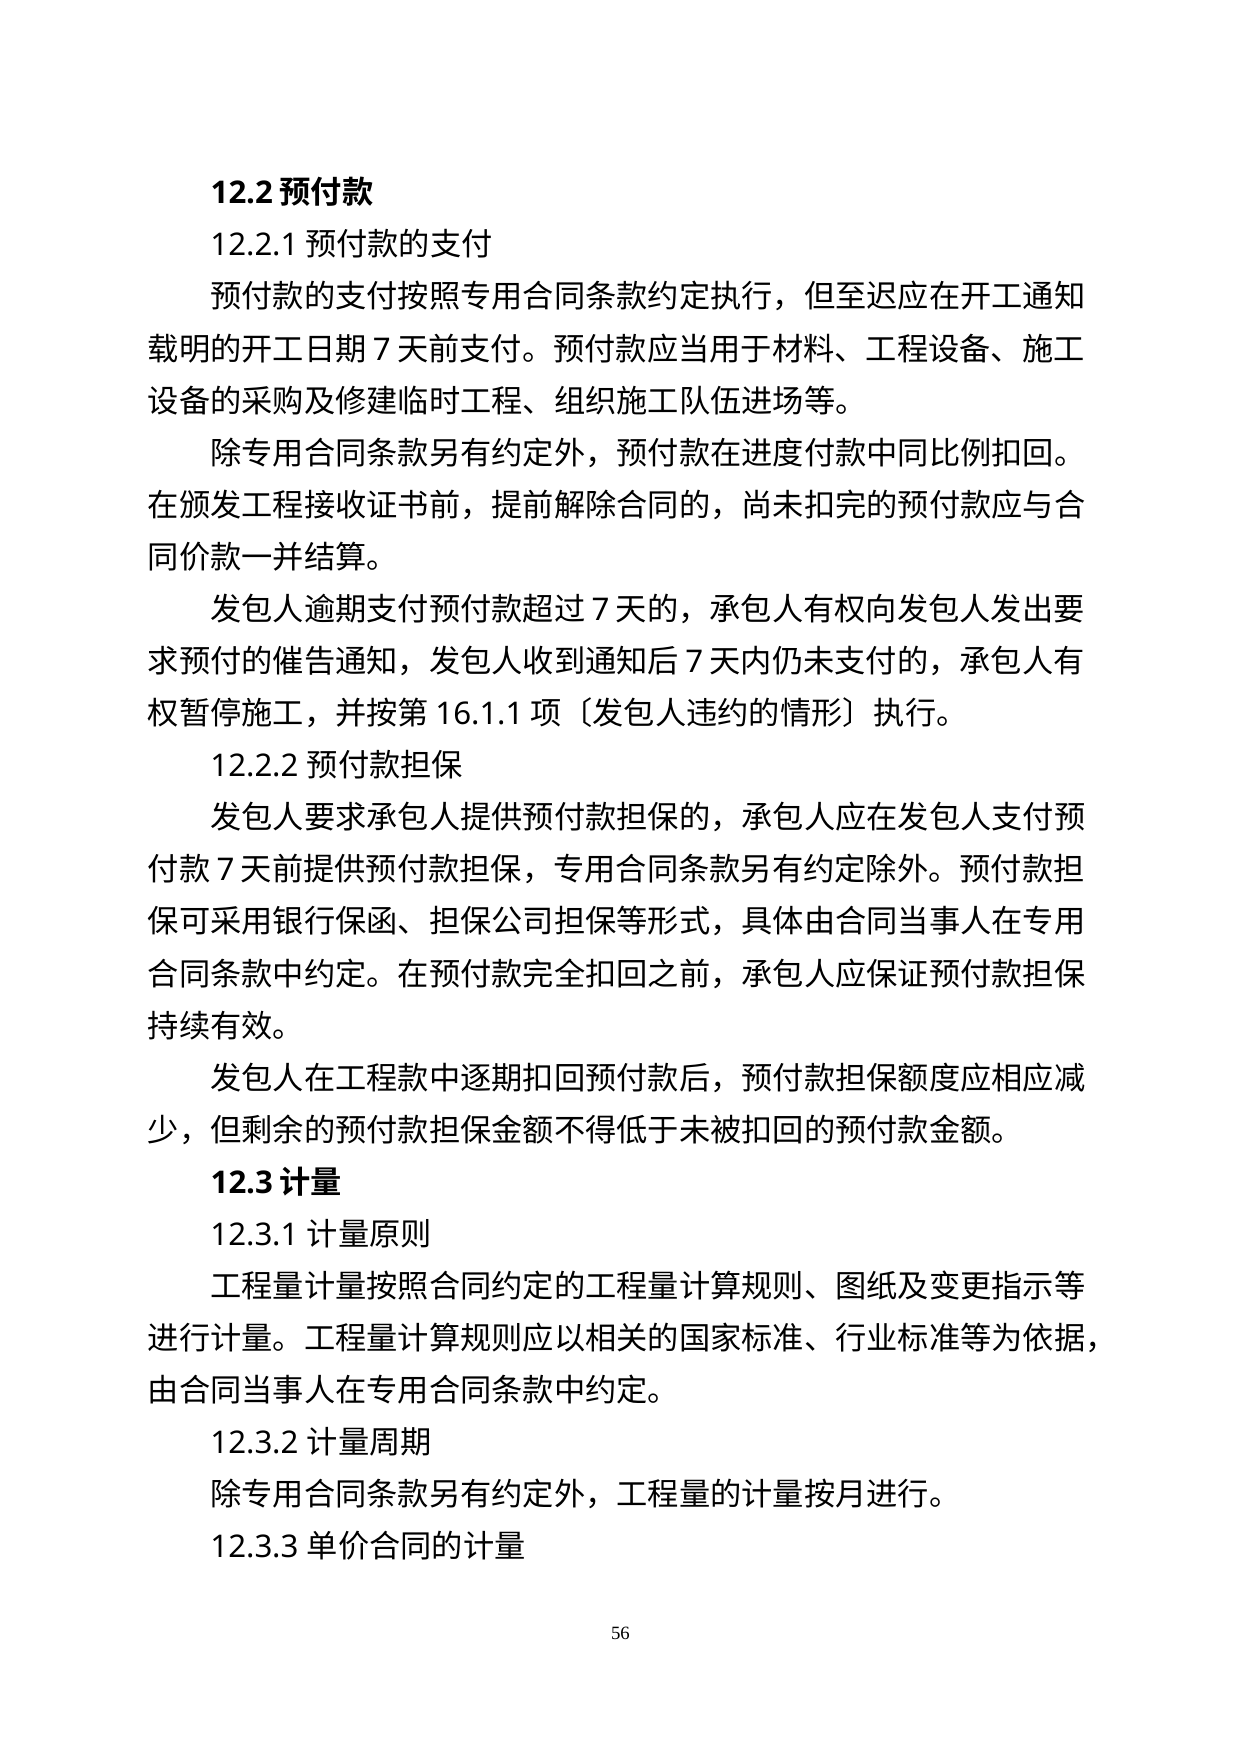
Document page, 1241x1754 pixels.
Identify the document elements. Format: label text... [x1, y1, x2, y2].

text 12.2.1预付款的支付 [148, 214, 1092, 266]
text 发包人要求承包人提供预付款担保的，承包人应在发包人支付预付款7天前提供预付款担保，专用合同条款另有约定除外。预付款担保可采用银行保函、担保公司担保等形式，具体由合同当事人在专用合同条款中约定。在预付款完全扣回之前，承包人应保证预付款担保持续有效。 [148, 787, 1092, 1047]
text 工程量计量按照合同约定的工程量计算规则、图纸及变更指示等进行计量。工程量计算规则应以相关的国家标准、行业标准等为依据，由合同当事人在专用合同条款中约定。 [148, 1256, 1092, 1412]
text 12.3.3 单价合同的计量 [148, 1516, 1092, 1568]
text 预付款的支付按照专用合同条款约定执行，但至迟应在开工通知载明的开工日期7天前支付。预付款应当用于材料、工程设备、施工设备的采购及修建临时工程、组织施工队伍进场等。 [148, 266, 1092, 422]
subtitle 12.2预付款 [148, 162, 1092, 214]
text 发包人逾期支付预付款超过7天的，承包人有权向发包人发出要求预付的催告通知，发包人收到通知后7天内仍未支付的，承包人有权暂停施工，并按第16.1.1项〔发包人违约的情形〕执行。 [148, 579, 1092, 735]
text 12.2.2 预付款担保 [148, 735, 1092, 787]
text 除专用合同条款另有约定外，工程量的计量按月进行。 [148, 1464, 1092, 1516]
text 发包人在工程款中逐期扣回预付款后，预付款担保额度应相应减少，但剩余的预付款担保金额不得低于未被扣回的预付款金额。 [148, 1047, 1092, 1152]
text 除专用合同条款另有约定外，预付款在进度付款中同比例扣回。在颁发工程接收证书前，提前解除合同的，尚未扣完的预付款应与合同价款一并结算。 [148, 422, 1092, 579]
subtitle 12.3计量 [148, 1152, 1092, 1204]
text 12.3.1 计量原则 [148, 1204, 1092, 1256]
text 12.3.2 计量周期 [148, 1412, 1092, 1464]
